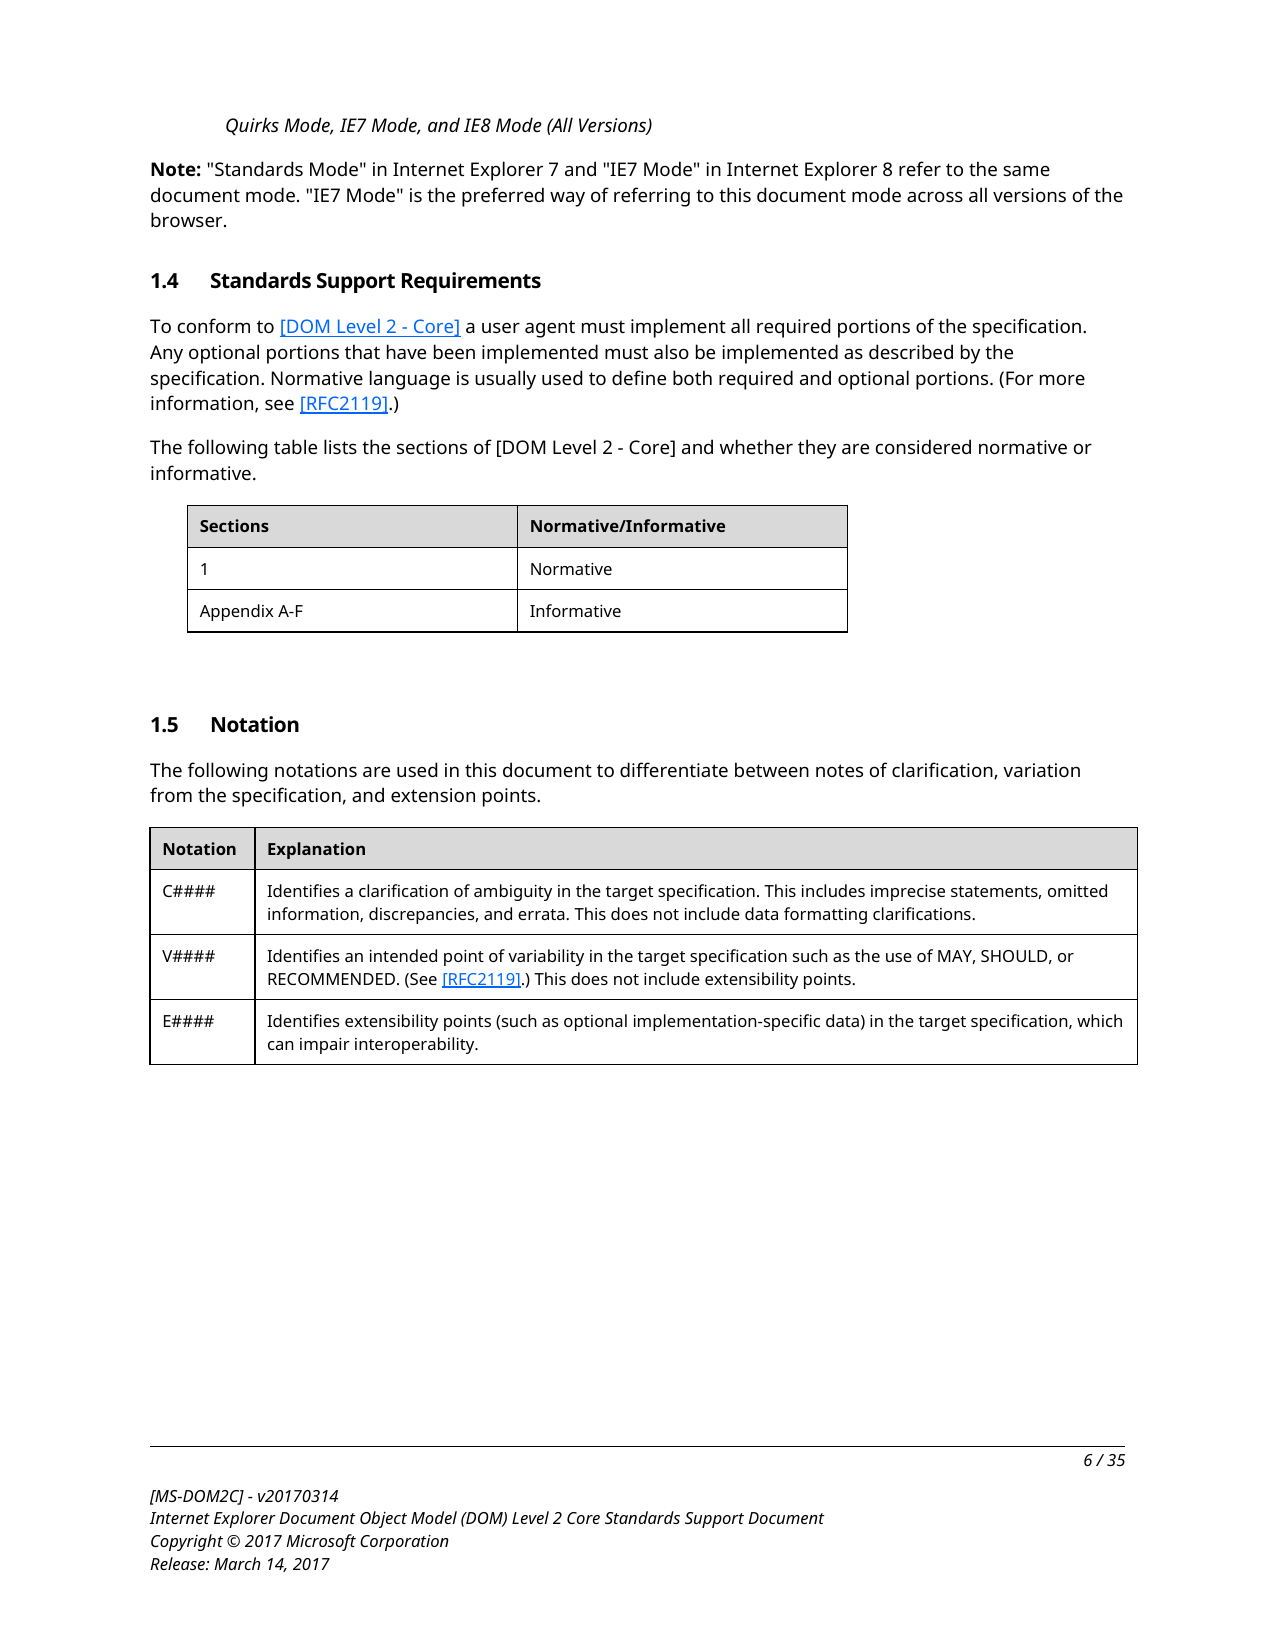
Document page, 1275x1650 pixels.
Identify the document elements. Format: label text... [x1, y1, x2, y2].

table_cell Informative [518, 590, 847, 631]
text To conform to [DOM Level 2 - Core] a user agent must implement all required portions of the specification. Any optional portions that have been implemented must also be implemented as described by the specification. Normative language is usually used to define both required and optional portions. (For more information, see [RFC2119].) [150, 314, 1125, 416]
text Note: "Standards Mode" in Internet Explorer 7 and "IE7 Mode" in Internet Explorer 8 refer to the same document mode. "IE7 Mode" is the preferred way of referring to this document mode across all versions of the browser. [150, 157, 1125, 233]
table_cell Identifies a clarification of ambiguity in the target specification. This includes imprecise statements, omitted information, discrepancies, and errata. This does not include data formatting clarifications. [256, 870, 1137, 934]
table_header Normative/Informative [518, 506, 847, 547]
table_cell E#### [151, 1000, 254, 1064]
text The following table lists the sections of [DOM Level 2 - Core] and whether they are considered normative or informative. [150, 435, 1125, 486]
table_header Explanation [256, 828, 1137, 869]
subtitle Standards Support Requirements [150, 267, 1125, 295]
text The following notations are used in this document to differentiate between notes of clarification, variation from the specification, and extension points. [150, 757, 1125, 808]
table_cell 1 [188, 548, 517, 589]
table_cell Normative [518, 548, 847, 589]
table_cell Identifies extensibility points (such as optional implementation-specific data) in the target specification, which can impair interoperability. [256, 1000, 1137, 1064]
table_cell Appendix A-F [188, 590, 517, 631]
table_cell Identifies an intended point of variability in the target specification such as the use of MAY, SHOULD, or RECOMMENDED. (See [RFC2119].) This does not include extensibility points. [256, 935, 1137, 999]
table_cell V#### [151, 935, 254, 999]
table_header Notation [151, 828, 254, 869]
text Quirks Mode, IE7 Mode, and IE8 Mode (All Versions) [225, 112, 1125, 138]
table_header Sections [188, 506, 517, 547]
table_cell C#### [151, 870, 254, 934]
subtitle Notation [150, 710, 1125, 738]
